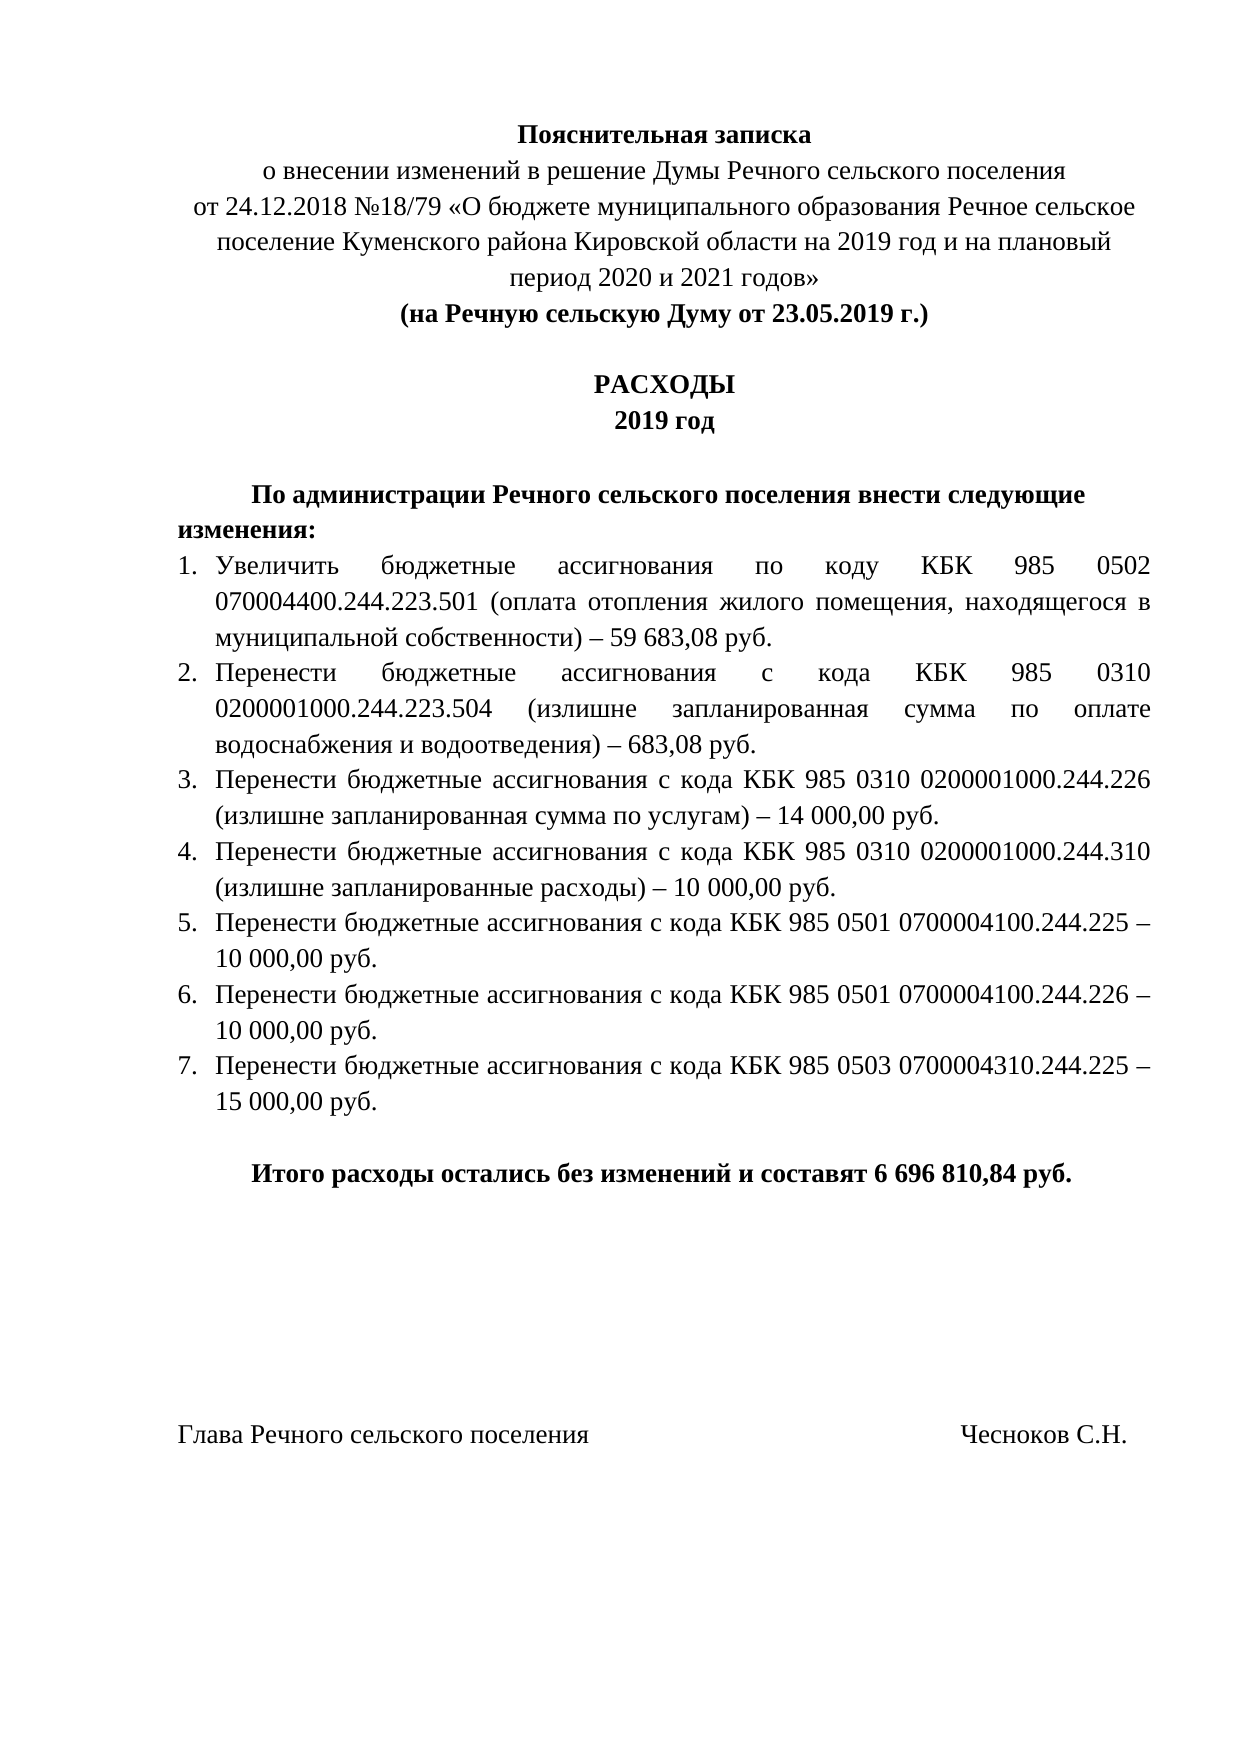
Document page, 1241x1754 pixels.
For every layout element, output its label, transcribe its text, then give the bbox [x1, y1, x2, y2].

text РАСХОДЫ [177, 368, 1152, 399]
text Пояснительная записка [177, 118, 1152, 149]
text от 24.12.2018 №18/79 «О бюджете муниципального образования Речное сельское поселение Куменского района Кировской области на 2019 год и на плановый период 2020 и 2021 годов» [177, 189, 1152, 292]
list Увеличить бюджетные ассигнования по коду КБК 985 0502 070004400.244.223.501 (оплата отопления жилого помещения, находящегося в муниципальной собственности) – 59 683,08 руб. [177, 549, 1152, 652]
list Перенести бюджетные ассигнования с кода КБК 985 0501 0700004100.244.226 – 10 000,00 руб. [177, 978, 1152, 1045]
text Итого расходы остались без изменений и составят 6 696 810,84 руб. [177, 1157, 1152, 1188]
list Перенести бюджетные ассигнования с кода КБК 985 0310 0200001000.244.223.504 (излишне запланированная сумма по оплате водоснабжения и водоотведения) – 683,08 руб. [177, 656, 1152, 759]
text (на Речную сельскую Думу от 23.05.2019 г.) [177, 297, 1152, 328]
text Глава Речного сельского поселения Чесноков С.Н. [177, 1419, 1152, 1450]
list Перенести бюджетные ассигнования с кода КБК 985 0503 0700004310.244.225 – 15 000,00 руб. [177, 1049, 1152, 1116]
list Перенести бюджетные ассигнования с кода КБК 985 0310 0200001000.244.310 (излишне запланированные расходы) – 10 000,00 руб. [177, 835, 1152, 902]
text 2019 год [177, 404, 1152, 435]
list Перенести бюджетные ассигнования с кода КБК 985 0310 0200001000.244.226 (излишне запланированная сумма по услугам) – 14 000,00 руб. [177, 764, 1152, 831]
text По администрации Речного сельского поселения внести следующие изменения: [177, 478, 1152, 545]
text о внесении изменений в решение Думы Речного сельского поселения [177, 154, 1152, 185]
list Перенести бюджетные ассигнования с кода КБК 985 0501 0700004100.244.225 – 10 000,00 руб. [177, 907, 1152, 973]
